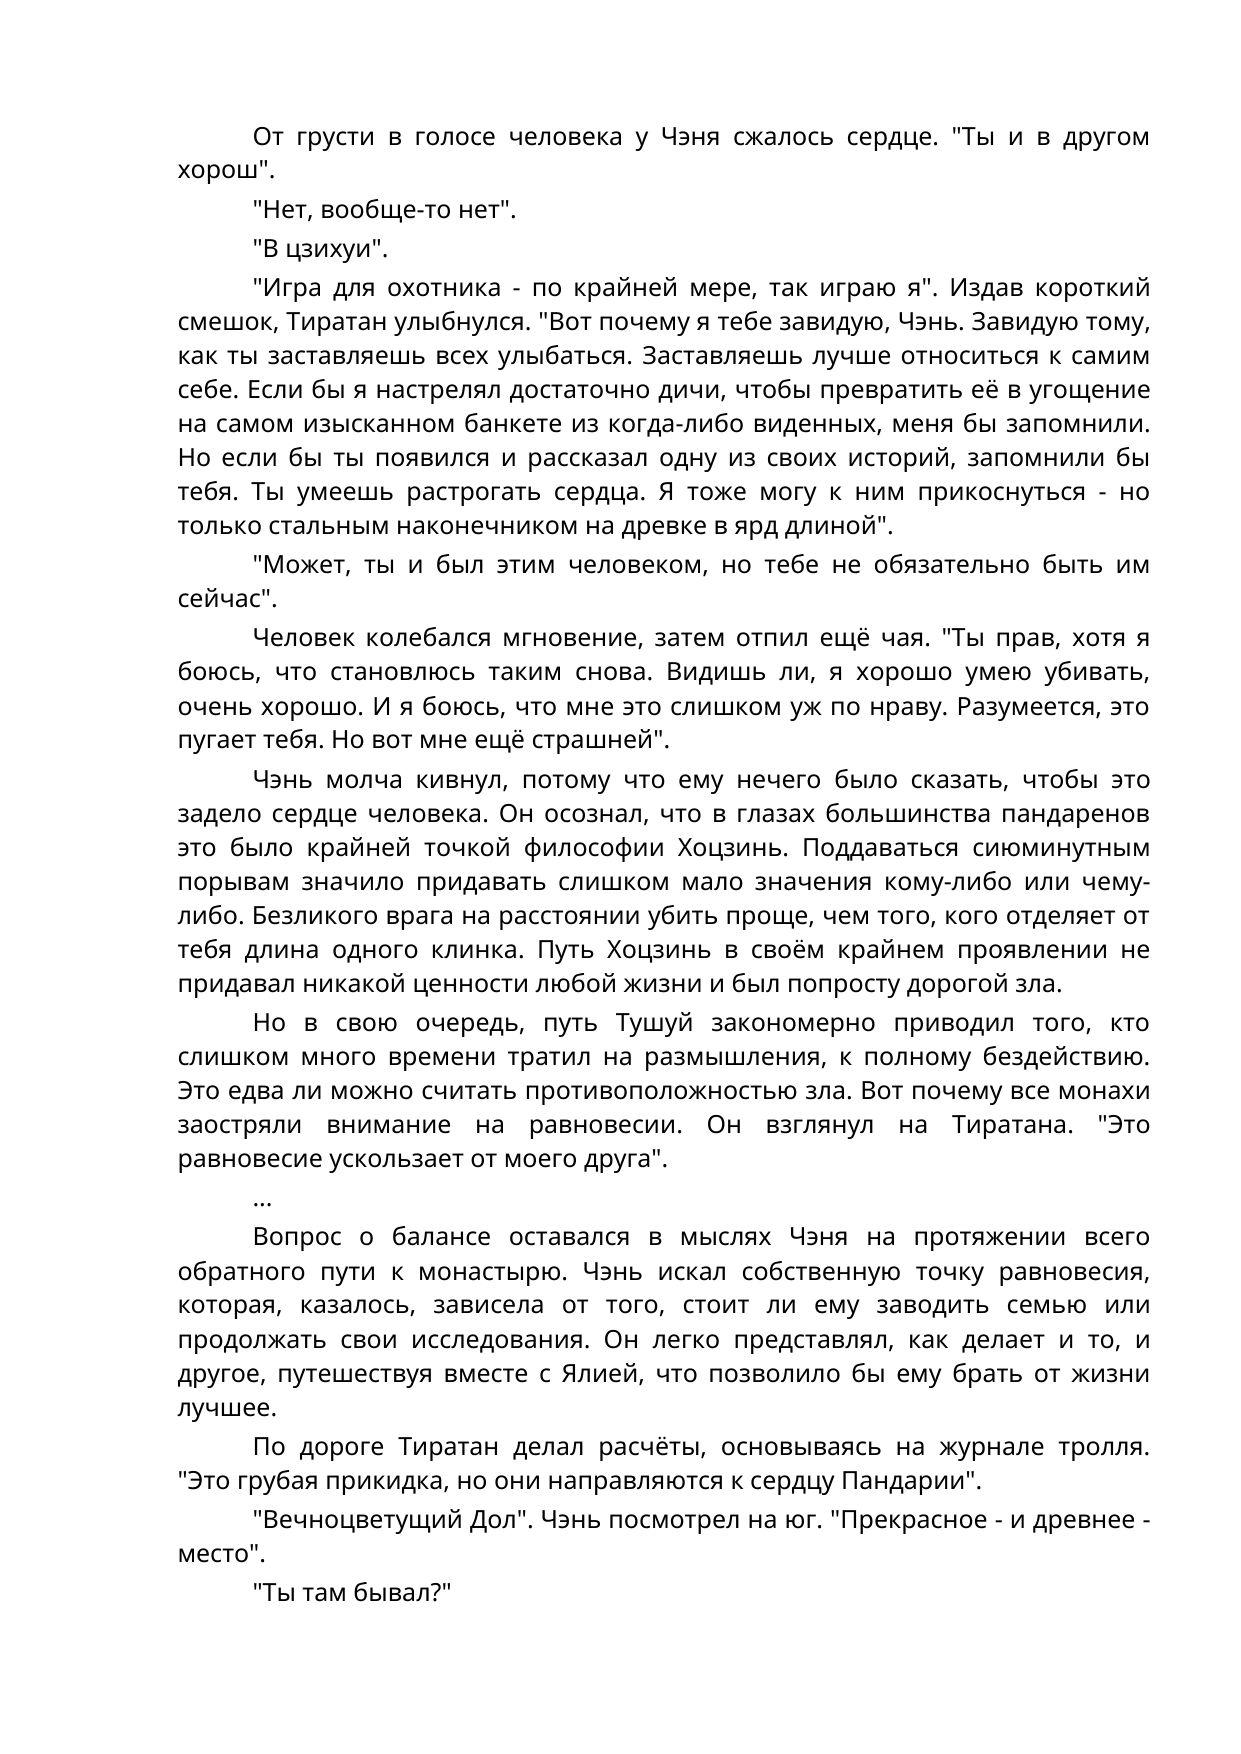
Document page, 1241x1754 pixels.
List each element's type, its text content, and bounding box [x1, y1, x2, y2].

text От грусти в голосе человека у Чэня сжалось сердце. "Ты и в другом хорош". [177, 118, 1152, 186]
text "Нет, вообще-то нет". [177, 191, 1152, 225]
text "Вечноцветущий Дол". Чэнь посмотрел на юг. "Прекрасное - и древнее - место". [177, 1502, 1152, 1570]
text "Может, ты и был этим человеком, но тебе не обязательно быть им сейчас". [177, 547, 1152, 615]
text "Ты там бывал?" [177, 1575, 1152, 1609]
text "В цзихуи". [177, 230, 1152, 264]
text "Игра для охотника - по крайней мере, так играю я". Издав короткий смешок, Тиратан улыбнулся. "Вот почему я тебе завидую, Чэнь. Завидую тому, как ты заставляешь всех улыбаться. Заставляешь лучше относиться к самим себе. Если бы я настрелял достаточно дичи, чтобы превратить её в угощение на самом изысканном банкете из когда-либо виденных, меня бы запомнили. Но если бы ты появился и рассказал одну из своих историй, запомнили бы тебя. Ты умеешь растрогать сердца. Я тоже могу к ним прикоснуться - но только стальным наконечником на древке в ярд длиной". [177, 269, 1152, 542]
text По дороге Тиратан делал расчёты, основываясь на журнале тролля. "Это грубая прикидка, но они направляются к сердцу Пандарии". [177, 1428, 1152, 1497]
text ... [177, 1180, 1152, 1214]
text Но в свою очередь, путь Тушуй закономерно приводил того, кто слишком много времени тратил на размышления, к полному бездействию. Это едва ли можно считать противоположностью зла. Вот почему все монахи заостряли внимание на равновесии. Он взглянул на Тиратана. "Это равновесие ускользает от моего друга". [177, 1005, 1152, 1175]
text Чэнь молча кивнул, потому что ему нечего было сказать, чтобы это задело сердце человека. Он осознал, что в глазах большинства пандаренов это было крайней точкой философии Хоцзинь. Поддаваться сиюминутным порывам значило придавать слишком мало значения кому-либо или чему-либо. Безликого врага на расстоянии убить проще, чем того, кого отделяет от тебя длина одного клинка. Путь Хоцзинь в своём крайнем проявлении не придавал никакой ценности любой жизни и был попросту дорогой зла. [177, 761, 1152, 1000]
text Человек колебался мгновение, затем отпил ещё чая. "Ты прав, хотя я боюсь, что становлюсь таким снова. Видишь ли, я хорошо умею убивать, очень хорошо. И я боюсь, что мне это слишком уж по нраву. Разумеется, это пугает тебя. Но вот мне ещё страшней". [177, 620, 1152, 756]
text Вопрос о балансе оставался в мыслях Чэня на протяжении всего обратного пути к монастырю. Чэнь искал собственную точку равновесия, которая, казалось, зависела от того, стоит ли ему заводить семью или продолжать свои исследования. Он легко представлял, как делает и то, и другое, путешествуя вместе с Ялией, что позволило бы ему брать от жизни лучшее. [177, 1219, 1152, 1423]
